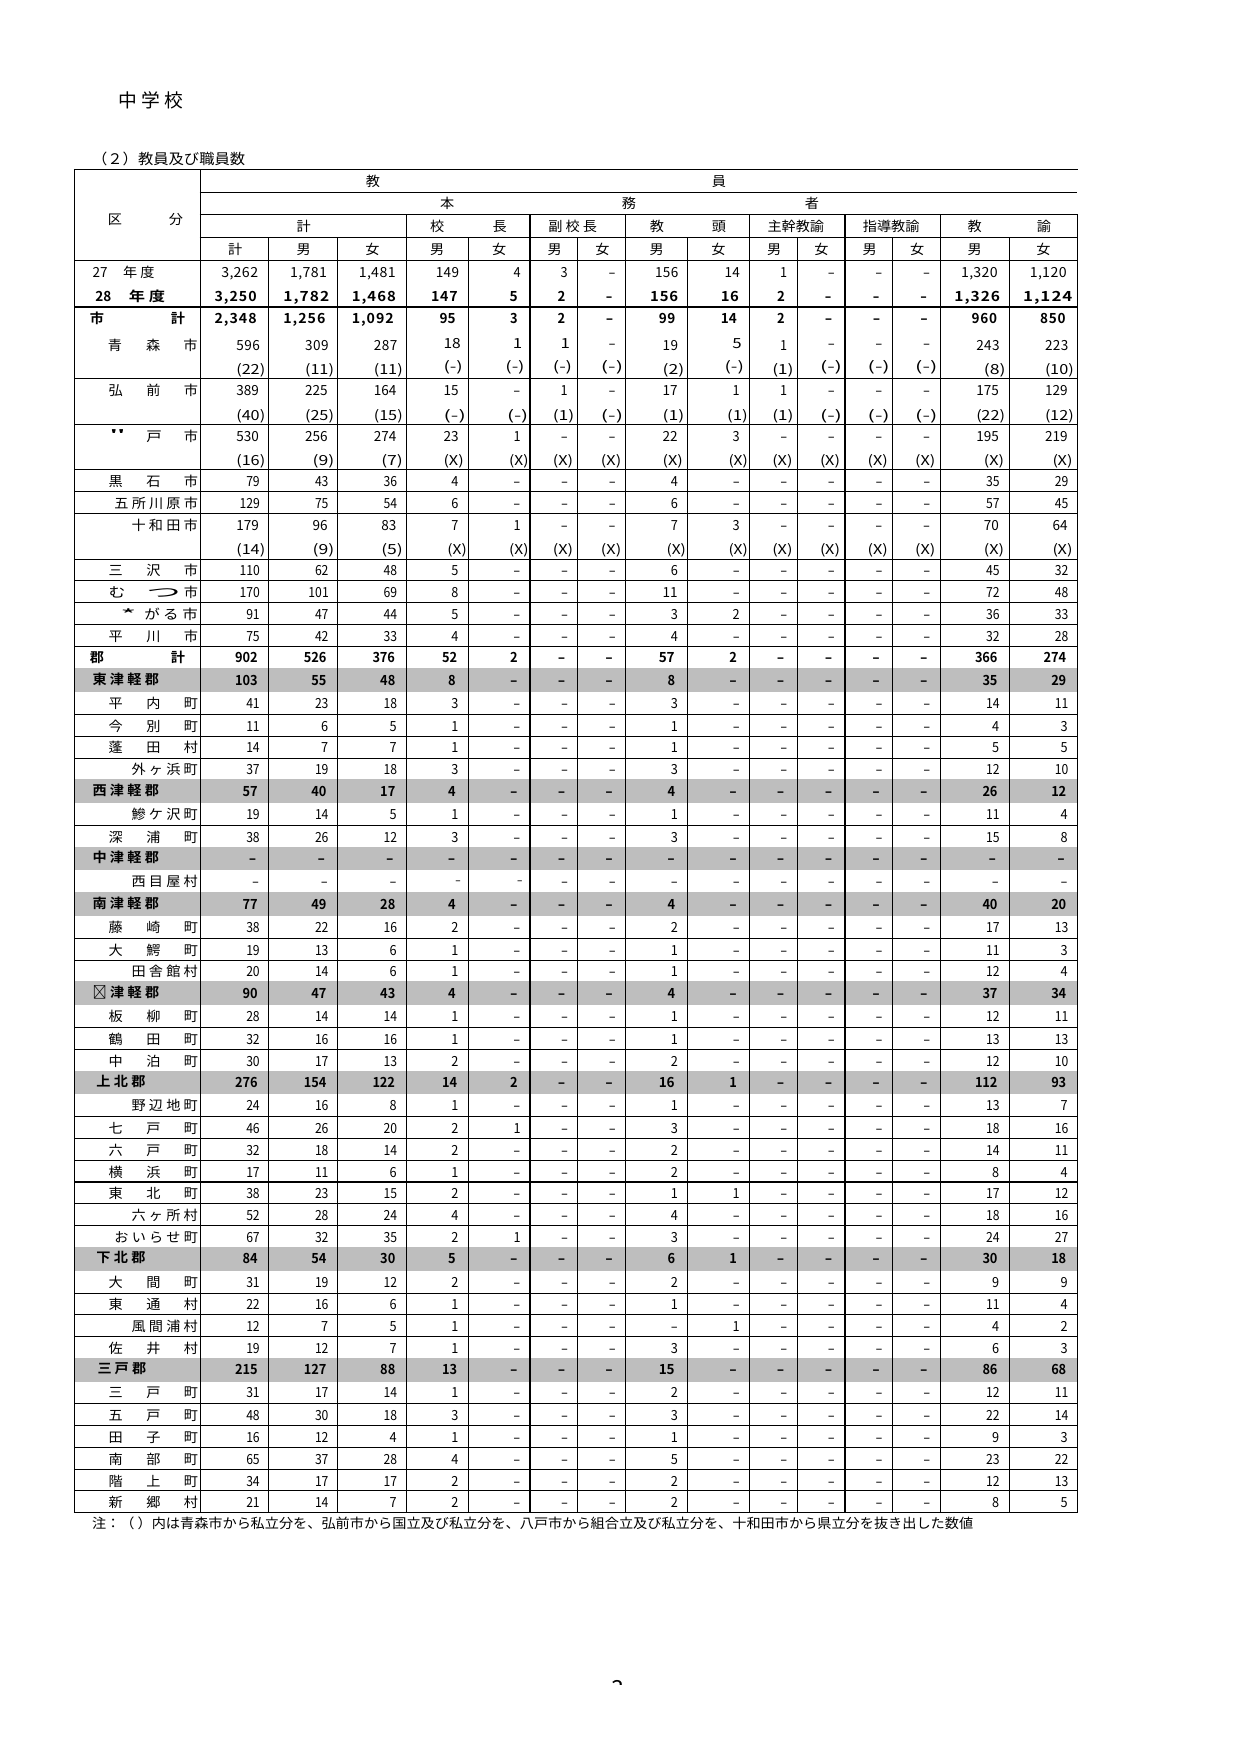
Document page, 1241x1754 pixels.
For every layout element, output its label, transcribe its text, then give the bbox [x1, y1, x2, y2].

table_cell 14 [269, 961, 337, 981]
table_cell 4 [626, 779, 687, 803]
table_cell 149 147 [407, 261, 468, 306]
table_cell 17 [201, 1161, 268, 1181]
table_cell - [688, 1094, 749, 1116]
table_header [269, 170, 337, 192]
table_cell 黒 石 市 [75, 470, 200, 491]
table_cell - [531, 668, 577, 692]
table_cell - [893, 1117, 940, 1138]
table_cell 21 [201, 1491, 268, 1512]
table_cell - [798, 668, 844, 692]
table_cell 3,262 3,250 [201, 261, 268, 306]
table_cell - [846, 1491, 892, 1512]
table_cell - [893, 1183, 940, 1203]
table_cell - [846, 1358, 892, 1382]
table_cell - [469, 1470, 529, 1490]
table_cell 1 [626, 961, 687, 981]
table_cell - [893, 870, 940, 892]
table_cell - [846, 715, 892, 736]
table_cell 122 [338, 1071, 406, 1094]
table_cell - [578, 892, 625, 916]
table_cell - [893, 1426, 940, 1447]
table_cell 5 [941, 737, 1009, 757]
table_cell 88 [338, 1358, 406, 1382]
table_cell 1 [626, 803, 687, 825]
table_cell - [578, 625, 625, 646]
table_cell 24 [941, 1226, 1009, 1247]
table_cell 170 [201, 581, 268, 602]
table_cell 14 [1010, 1404, 1077, 1425]
table_cell - [578, 1382, 625, 1403]
table_cell 10 [1010, 1050, 1077, 1071]
table_cell 4 [1010, 803, 1077, 825]
table_cell 24 [201, 1094, 268, 1116]
table_cell 23 [269, 692, 337, 714]
table_cell 7 (X) [407, 514, 468, 558]
table_cell - [531, 1470, 577, 1490]
table_cell 主幹教諭 [750, 215, 844, 237]
table_cell 中 泊 町 [75, 1050, 200, 1071]
table_cell 女 [1010, 238, 1077, 260]
table_cell 99 19 (2) [626, 308, 687, 378]
table_header [893, 170, 940, 192]
table_cell - [846, 1382, 892, 1403]
table_cell 960 243 (8) [941, 308, 1009, 378]
table_cell - [531, 560, 577, 580]
table_cell - [688, 1117, 749, 1138]
table_cell 2,348 596 (22) [201, 308, 268, 378]
table_cell - [578, 1491, 625, 1512]
table_cell 深 浦 町 [75, 826, 200, 847]
table_cell 11 [941, 1294, 1009, 1314]
table_cell 274 [1010, 647, 1077, 668]
table_cell - [531, 892, 577, 916]
table_cell 3 [626, 1337, 687, 1358]
table_cell - [798, 737, 844, 757]
table_cell - [750, 1183, 797, 1203]
table_header [845, 170, 893, 192]
table_header [750, 170, 797, 192]
table_cell - (X) [798, 514, 844, 558]
table_cell - [531, 961, 577, 981]
table_cell - [269, 870, 337, 892]
table_cell 諭 [1009, 215, 1077, 237]
table_cell [940, 193, 1009, 214]
table_cell - [798, 939, 844, 959]
table_cell 28 [338, 1448, 406, 1469]
table_cell - [469, 1139, 529, 1160]
table_cell 指導教諭 [846, 215, 940, 237]
table_cell 15 (-) [407, 379, 468, 424]
table_cell 2 [626, 1470, 687, 1490]
table_cell 1 (X) [469, 425, 529, 469]
table_cell 42 [269, 625, 337, 646]
table_cell 84 [201, 1247, 268, 1271]
table_cell 16 [338, 916, 406, 938]
table_cell 七 戸 町 [75, 1117, 200, 1138]
table_cell - [893, 1005, 940, 1027]
table_cell - - (-) [578, 308, 625, 378]
table_cell 2 [688, 603, 749, 624]
table_cell 11 [941, 803, 1009, 825]
table_cell - [578, 581, 625, 602]
table_cell - [798, 1139, 844, 1160]
table_cell - [626, 847, 687, 870]
table_cell 1 [407, 1028, 468, 1049]
table_cell - [750, 939, 797, 959]
table_cell - [846, 779, 892, 803]
table_cell 45 [941, 560, 1009, 580]
table_cell - [750, 1161, 797, 1181]
table_cell - [798, 692, 844, 714]
table_cell - [531, 581, 577, 602]
table_cell 計 [201, 215, 406, 237]
table_cell 3 [1010, 715, 1077, 736]
table_cell - - [798, 261, 844, 306]
table_cell 4 [626, 981, 687, 1005]
table_cell 鶴 田 町 [75, 1028, 200, 1049]
table_cell 112 [941, 1071, 1009, 1094]
table_cell - [846, 1337, 892, 1358]
table_cell 32 [1010, 560, 1077, 580]
table_cell - [750, 1470, 797, 1490]
table_cell 上 北 郡 [75, 1071, 200, 1094]
table_cell - [688, 803, 749, 825]
table_cell - [798, 779, 844, 803]
table_cell - [846, 1028, 892, 1049]
table_cell 18 [941, 1117, 1009, 1138]
table_cell 女 [578, 238, 625, 260]
table_cell 65 [201, 1448, 268, 1469]
table_cell 藤 崎 町 [75, 916, 200, 938]
table_cell 2 [626, 916, 687, 938]
table_cell 14 5 (-) [688, 308, 749, 378]
table_cell - [688, 1161, 749, 1181]
table_cell 2 [626, 1382, 687, 1403]
table_cell - [846, 1161, 892, 1181]
table_cell - - (-) [846, 308, 892, 378]
table_cell - [893, 737, 940, 757]
table_cell - (X) [578, 514, 625, 558]
table_cell 366 [941, 647, 1009, 668]
table_cell 2 [407, 916, 468, 938]
table_cell 2 [469, 647, 529, 668]
table_cell 1 [626, 1028, 687, 1049]
table_cell 1 [626, 715, 687, 736]
table_cell 平 内 町 [75, 692, 200, 714]
table_cell 276 [201, 1071, 268, 1094]
table_cell 教 [941, 215, 1009, 237]
table_cell - [626, 1315, 687, 1336]
table_cell 1 [407, 939, 468, 959]
table_cell - [846, 1117, 892, 1138]
table_cell 17 (1) [626, 379, 687, 424]
table_cell 3 [626, 826, 687, 847]
table_cell - - [846, 261, 892, 306]
table_cell - [531, 1161, 577, 1181]
table_cell - [846, 1204, 892, 1225]
table_cell - [798, 1050, 844, 1071]
table_cell - (X) [846, 514, 892, 558]
table_cell 4 5 [469, 261, 529, 306]
table_cell - [469, 1161, 529, 1181]
table_cell 225 (25) [269, 379, 337, 424]
table_cell - [469, 892, 529, 916]
table_cell 2 [626, 1491, 687, 1512]
table_cell 526 [269, 647, 337, 668]
table_cell 70 (X) [941, 514, 1009, 558]
table_cell 計 [201, 238, 268, 260]
table_cell 5 [338, 715, 406, 736]
table_cell - [688, 892, 749, 916]
table_cell 75 [201, 625, 268, 646]
table_cell 32 [941, 625, 1009, 646]
table_cell - [688, 1139, 749, 1160]
table_cell 75 [269, 492, 337, 513]
table_cell - [531, 803, 577, 825]
table_cell 南 部 町 [75, 1448, 200, 1469]
table_cell 12 [941, 1050, 1009, 1071]
table_cell - [750, 1071, 797, 1094]
table_cell - [469, 1448, 529, 1469]
table_cell - [688, 668, 749, 692]
table_cell [338, 193, 406, 214]
table_cell 5 [407, 603, 468, 624]
table_cell - [750, 647, 797, 668]
table_cell - [531, 1358, 577, 1382]
table_cell 大 鰐 町 [75, 939, 200, 959]
table_cell - [750, 1247, 797, 1271]
table_cell 3 (X) [688, 425, 749, 469]
table_cell - [846, 1294, 892, 1314]
table_cell - [201, 847, 268, 870]
table_cell - [531, 1448, 577, 1469]
table_cell - [531, 692, 577, 714]
table_cell - [688, 939, 749, 959]
table_cell [1009, 192, 1078, 214]
table_cell - [469, 1028, 529, 1049]
table_cell 2 [626, 1139, 687, 1160]
table_cell - [688, 870, 749, 892]
table_cell - [750, 1337, 797, 1358]
table_cell - [531, 1294, 577, 1314]
table_cell 男 [407, 238, 468, 260]
table_cell - [750, 1315, 797, 1336]
table_cell - [750, 1028, 797, 1049]
table_cell 28 [1010, 625, 1077, 646]
table_cell - [893, 1204, 940, 1225]
table_cell 16 [626, 1071, 687, 1094]
table_cell 34 [1010, 981, 1077, 1005]
table_cell 11 [626, 581, 687, 602]
table_cell 13 [1010, 1470, 1077, 1490]
table_cell 48 [201, 1404, 268, 1425]
table_cell - [846, 870, 892, 892]
table_cell 38 [201, 826, 268, 847]
table_cell 11 [1010, 692, 1077, 714]
table_cell 女 [798, 238, 844, 260]
table_cell 30 [338, 1247, 406, 1271]
table_cell - [531, 603, 577, 624]
table_cell 14 [201, 737, 268, 757]
table_cell 57 [201, 779, 268, 803]
table_cell 29 [1010, 668, 1077, 692]
table_cell 24 [338, 1204, 406, 1225]
table_cell - [688, 1005, 749, 1027]
table_cell - [846, 1315, 892, 1336]
table_cell - [798, 1470, 844, 1490]
table_cell 16 [338, 1028, 406, 1049]
table_cell - [578, 1426, 625, 1447]
table_cell - [750, 870, 797, 892]
table_cell - [846, 603, 892, 624]
table_cell - [893, 1028, 940, 1049]
table_cell - [750, 1404, 797, 1425]
table_cell - [578, 1404, 625, 1425]
table_cell - [798, 1426, 844, 1447]
table_header 教 [338, 170, 406, 192]
table_cell 1 (X) [469, 514, 529, 558]
table_cell [688, 193, 749, 214]
table_cell - [893, 779, 940, 803]
table_cell - [750, 668, 797, 692]
table_cell 13 [338, 1050, 406, 1071]
table_cell - [798, 1226, 844, 1247]
table_cell 1 [407, 961, 468, 981]
table_cell - [798, 916, 844, 938]
table_cell [530, 193, 578, 214]
table_header 区 分 [75, 170, 200, 260]
table_cell - [846, 1448, 892, 1469]
table_cell 3 [626, 603, 687, 624]
table_cell 2 [407, 1226, 468, 1247]
table_cell - (X) [531, 425, 577, 469]
table_cell 11 [941, 939, 1009, 959]
table_cell 15 [626, 1358, 687, 1382]
table_cell 256 (9) [269, 425, 337, 469]
table_cell 2 1 (-) [531, 308, 577, 378]
table_header [1009, 170, 1078, 192]
table_cell 129 [201, 492, 268, 513]
table_cell 6 [269, 715, 337, 736]
table_cell 14 [338, 1139, 406, 1160]
table_cell 2 [626, 1271, 687, 1292]
table_cell - [531, 939, 577, 959]
table_cell - [578, 916, 625, 938]
table_cell - [469, 668, 529, 692]
table_cell - [750, 625, 797, 646]
table_cell 103 [201, 668, 268, 692]
table_cell 28 [338, 892, 406, 916]
table_cell - [688, 470, 749, 491]
table_cell 2 [407, 1491, 468, 1512]
table_header [578, 170, 642, 192]
table_cell - - [893, 261, 940, 306]
table_cell - [750, 1426, 797, 1447]
table_cell 1 [626, 737, 687, 757]
table_cell 7 [269, 737, 337, 757]
table_cell - [407, 847, 468, 870]
table_cell 外 ヶ 浜 町 [75, 759, 200, 779]
table_cell - [531, 625, 577, 646]
table_cell - [846, 803, 892, 825]
table_cell 東 津 軽 郡 [75, 668, 200, 692]
table_cell 37 [269, 1448, 337, 1469]
table_cell 1 [626, 1294, 687, 1314]
table_cell - [798, 892, 844, 916]
table_cell 本 [406, 193, 468, 214]
table_cell - [750, 916, 797, 938]
table_cell 12 [941, 1470, 1009, 1490]
table_cell - - (-) [893, 308, 940, 378]
table_cell - [338, 847, 406, 870]
table_cell 16 [269, 1294, 337, 1314]
table_cell 17 [338, 1470, 406, 1490]
table_cell - [688, 981, 749, 1005]
table_cell 12 [269, 1426, 337, 1447]
table_cell 8 [407, 668, 468, 692]
table_cell 1 [626, 1094, 687, 1116]
table_cell - [578, 779, 625, 803]
table_cell 女 [469, 238, 529, 260]
table_cell 2 [407, 1183, 468, 1203]
table_cell - [893, 1382, 940, 1403]
table_cell 三 戸 郡 [75, 1358, 200, 1382]
table_cell 49 [269, 892, 337, 916]
table_cell - [688, 492, 749, 513]
table_cell 6 [626, 560, 687, 580]
table_cell - [798, 847, 844, 870]
table_cell - [893, 892, 940, 916]
table_cell [468, 193, 530, 214]
table_cell - [798, 1161, 844, 1181]
table_cell - [469, 492, 529, 513]
table_cell - [469, 803, 529, 825]
table_cell - [893, 1448, 940, 1469]
table_cell 1 [626, 939, 687, 959]
table_cell 7 [338, 1337, 406, 1358]
table_cell - [750, 892, 797, 916]
table_cell - [846, 1071, 892, 1094]
table_cell - [578, 492, 625, 513]
table_cell - [531, 779, 577, 803]
table_header 員 [688, 170, 749, 192]
table_cell 16 [1010, 1204, 1077, 1225]
table_cell 30 [201, 1050, 268, 1071]
table_cell - [578, 1183, 625, 1203]
table_cell 三 戸 町 [75, 1382, 200, 1403]
table_cell 3 [407, 759, 468, 779]
table_cell 13 [941, 1094, 1009, 1116]
table_cell - [893, 603, 940, 624]
table_cell 市 計 青 森 市 [75, 308, 200, 378]
table_cell 19 [201, 1337, 268, 1358]
table_cell 28 [269, 1204, 337, 1225]
table_cell - [688, 916, 749, 938]
table_cell - [750, 1271, 797, 1292]
table_cell 22 [1010, 1448, 1077, 1469]
table_cell - [893, 1139, 940, 1160]
table_cell - [798, 759, 844, 779]
table_cell - [469, 1050, 529, 1071]
table_cell - [469, 1337, 529, 1358]
table_cell 164 (15) [338, 379, 406, 424]
table_cell - [688, 1294, 749, 1314]
table_cell - [750, 1294, 797, 1314]
table_cell 女 [688, 238, 749, 260]
table_cell 6 [338, 1294, 406, 1314]
table_cell - [531, 1094, 577, 1116]
table_cell - [531, 1315, 577, 1336]
table_cell 下 北 郡 [75, 1247, 200, 1271]
table_cell - (X) [846, 425, 892, 469]
table_cell - [750, 1491, 797, 1512]
table_cell 86 [941, 1358, 1009, 1382]
table_cell 1 [407, 737, 468, 757]
table_cell - [893, 1404, 940, 1425]
table_cell 2 [407, 1139, 468, 1160]
table_cell 12 [269, 1337, 337, 1358]
table_cell 今 別 町 [75, 715, 200, 736]
table_cell - (-) [893, 379, 940, 424]
table_cell - [531, 1247, 577, 1271]
table_cell 2 [626, 1161, 687, 1181]
table_cell 11 [1010, 1139, 1077, 1160]
table_cell 十 和 田 市 [75, 514, 200, 558]
table_cell - [688, 560, 749, 580]
table_cell 52 [201, 1204, 268, 1225]
table_cell - [688, 692, 749, 714]
table_cell 19 [269, 759, 337, 779]
table_cell 中 津 軽 郡 [75, 847, 200, 870]
table_cell [819, 193, 845, 214]
table_cell - [531, 1404, 577, 1425]
table_cell 4 [407, 981, 468, 1005]
table_cell 男 [846, 238, 892, 260]
table_cell - [798, 1117, 844, 1138]
table_cell 17 [941, 1183, 1009, 1203]
table_header [468, 170, 530, 192]
table_cell 郡 計 [75, 647, 200, 668]
table_cell - [893, 1470, 940, 1490]
table_cell - [469, 981, 529, 1005]
table_cell 4 [1010, 961, 1077, 981]
table_cell - [531, 1337, 577, 1358]
table_cell - [893, 625, 940, 646]
table_cell - [578, 470, 625, 491]
table_cell - [688, 961, 749, 981]
table_cell 36 [941, 603, 1009, 624]
table_cell 12 [201, 1315, 268, 1336]
table_cell - [578, 1094, 625, 1116]
table_cell - [846, 961, 892, 981]
table_cell 1 [469, 1226, 529, 1247]
table_cell 5 [338, 803, 406, 825]
table_cell 1 [407, 715, 468, 736]
table_cell 南 津 軽 郡 [75, 892, 200, 916]
table_cell 48 [1010, 581, 1077, 602]
table_cell 8 [407, 581, 468, 602]
table_cell - [846, 581, 892, 602]
table_cell - [469, 1491, 529, 1512]
table_cell 7 [269, 1315, 337, 1336]
table_cell - [578, 1117, 625, 1138]
table_cell - [798, 1491, 844, 1512]
table_cell - [469, 847, 529, 870]
table_cell - [578, 803, 625, 825]
table_cell - [893, 939, 940, 959]
table_cell 男 [531, 238, 577, 260]
table_cell 17 [338, 779, 406, 803]
table_cell 23 (X) [407, 425, 468, 469]
table_cell 3 1 (-) [469, 308, 529, 378]
table_cell 44 [338, 603, 406, 624]
table_cell - [893, 668, 940, 692]
table_cell 127 [269, 1358, 337, 1382]
table_cell - [798, 1271, 844, 1292]
table_cell - [893, 1315, 940, 1336]
table_cell - [893, 1050, 940, 1071]
table_cell - [750, 759, 797, 779]
table_cell 2 [407, 1117, 468, 1138]
table_cell - [626, 870, 687, 892]
table_cell - (X) [893, 514, 940, 558]
table_cell 4 [1010, 1161, 1077, 1181]
table_cell - [798, 1028, 844, 1049]
table_cell - [846, 1183, 892, 1203]
table_cell 90 [201, 981, 268, 1005]
table_cell 西 目 屋 村 [75, 870, 200, 892]
table_header [940, 170, 1009, 192]
table_cell 22 [941, 1404, 1009, 1425]
table_cell 18 [338, 692, 406, 714]
table_cell - [750, 981, 797, 1005]
table_cell 8 [941, 1491, 1009, 1512]
table_cell - [893, 1337, 940, 1358]
table_cell 18 [941, 1204, 1009, 1225]
table_cell 1,092 287 (11) [338, 308, 406, 378]
table_header [642, 170, 688, 192]
table_cell 東 通 村 [75, 1294, 200, 1314]
table_cell 2 [407, 1050, 468, 1071]
table_cell 129 (12) [1010, 379, 1077, 424]
table_cell - - (-) [798, 308, 844, 378]
table_cell 48 [338, 560, 406, 580]
table_cell - [893, 981, 940, 1005]
table_cell - [846, 981, 892, 1005]
table_cell - [578, 1358, 625, 1382]
table_cell - [201, 870, 268, 892]
table_cell 5 [407, 560, 468, 580]
table_cell 副 校 長 [531, 215, 625, 237]
table_cell 530 (16) [201, 425, 268, 469]
table_cell - [846, 737, 892, 757]
table_cell - [688, 1204, 749, 1225]
table_cell 男 [750, 238, 797, 260]
table_header [797, 170, 819, 192]
table_cell - [531, 470, 577, 491]
table_cell 11 [201, 715, 268, 736]
table_cell 3 [1010, 1337, 1077, 1358]
table_cell 20 [1010, 892, 1077, 916]
table_cell 5 [1010, 1491, 1077, 1512]
table_cell [269, 193, 337, 214]
table_header [819, 170, 845, 192]
table_cell 26 [941, 779, 1009, 803]
table_cell 2 [469, 1071, 529, 1094]
table_cell 2 [1010, 1315, 1077, 1336]
table_cell - [578, 647, 625, 668]
table_cell - [531, 1117, 577, 1138]
table_cell 14 [269, 803, 337, 825]
table_cell お い ら せ 町 [75, 1226, 200, 1247]
table_cell 16 [269, 1028, 337, 1049]
table_cell 11 [269, 1161, 337, 1181]
table_cell 3 2 [531, 261, 577, 306]
table_cell 3 [407, 692, 468, 714]
table_cell - [688, 715, 749, 736]
table_cell 13 [941, 1028, 1009, 1049]
table_cell 33 [1010, 603, 1077, 624]
text 注：（ ）内は青森市から私立分を、弘前市から国立及び私立分を、八戸市から組合立及び私立分を、十和田市から県立分を抜き出した数値 [92, 1513, 1119, 1533]
table_cell - [578, 847, 625, 870]
table_cell 6 [338, 1161, 406, 1181]
table_cell 1 [407, 1382, 468, 1403]
table_cell - [578, 961, 625, 981]
table_cell 3 [626, 692, 687, 714]
table_cell - [688, 1470, 749, 1490]
table_cell - (-) [846, 379, 892, 424]
table_cell - [893, 1226, 940, 1247]
table_cell - [578, 870, 625, 892]
table_cell 47 [269, 603, 337, 624]
table_cell - [846, 892, 892, 916]
table_cell 六 ヶ 所 村 [75, 1204, 200, 1225]
table_cell - [531, 1491, 577, 1512]
table_cell - [469, 961, 529, 981]
table_cell 35 [941, 668, 1009, 692]
table_cell 6 [338, 961, 406, 981]
table_cell - [846, 1094, 892, 1116]
table_cell - (X) [578, 425, 625, 469]
table_cell 47 [269, 981, 337, 1005]
table_cell - [578, 1271, 625, 1292]
table_cell 67 [201, 1226, 268, 1247]
table_cell 20 [201, 961, 268, 981]
table_cell 15 [941, 826, 1009, 847]
table_cell 72 [941, 581, 1009, 602]
table_cell - [750, 1094, 797, 1116]
table_cell - [893, 581, 940, 602]
table_cell 32 [201, 1028, 268, 1049]
table_cell - [688, 737, 749, 757]
table_cell - [469, 1183, 529, 1203]
table_cell 219 (X) [1010, 425, 1077, 469]
table_cell 田 舎 館 村 [75, 961, 200, 981]
table_cell - [469, 625, 529, 646]
table_cell 32 [269, 1226, 337, 1247]
table_cell - [688, 1337, 749, 1358]
table_cell - [846, 1404, 892, 1425]
table_cell - [688, 1491, 749, 1512]
table_cell - [798, 560, 844, 580]
table_cell 6 [626, 492, 687, 513]
table_cell - [531, 826, 577, 847]
table_cell 850 223 (10) [1010, 308, 1077, 378]
table_cell 1 [469, 1117, 529, 1138]
table_cell - [893, 692, 940, 714]
table_cell 佐 井 村 [75, 1337, 200, 1358]
table_cell - [798, 1337, 844, 1358]
table_cell - [893, 826, 940, 847]
table_cell - [688, 779, 749, 803]
table_cell - [750, 715, 797, 736]
table_cell 20 [338, 1117, 406, 1138]
table_cell 板 柳 町 [75, 1005, 200, 1027]
table_cell 12 [1010, 1183, 1077, 1203]
table_cell - [531, 1226, 577, 1247]
table_cell 28 [201, 1005, 268, 1027]
table_cell - [469, 1404, 529, 1425]
table_header [530, 170, 578, 192]
table_cell 五 所 川 原 市 [75, 492, 200, 513]
table_cell - (X) [750, 425, 797, 469]
table_cell 年 度 年 度 [75, 261, 200, 306]
table_cell - [469, 779, 529, 803]
table_cell - [469, 470, 529, 491]
table_cell 179 (14) [201, 514, 268, 558]
table_cell - [469, 737, 529, 757]
table_cell - [531, 1028, 577, 1049]
table_cell 32 [201, 1139, 268, 1160]
table_cell 17 [269, 1382, 337, 1403]
table_cell 14 [269, 1491, 337, 1512]
table_cell 52 [407, 647, 468, 668]
table_cell 4 [941, 715, 1009, 736]
table_cell - [469, 1358, 529, 1382]
table_cell 14 [407, 1071, 468, 1094]
table_cell 2 1 (1) [750, 308, 797, 378]
table_cell 5 [407, 1247, 468, 1271]
table_cell - [531, 981, 577, 1005]
table_cell - [846, 1050, 892, 1071]
table_cell - [846, 759, 892, 779]
table_cell 54 [269, 1247, 337, 1271]
table_cell - [531, 1005, 577, 1027]
table_cell - [578, 1470, 625, 1490]
table_cell - [531, 737, 577, 757]
table_cell 376 [338, 647, 406, 668]
table_cell [626, 215, 642, 237]
table_cell - [531, 1382, 577, 1403]
table_cell - [469, 1204, 529, 1225]
table_cell 1 [688, 1071, 749, 1094]
table_cell 68 [1010, 1358, 1077, 1382]
table_cell - [531, 870, 577, 892]
table_cell - [531, 715, 577, 736]
table_cell - [407, 870, 468, 892]
table_cell - [578, 1050, 625, 1071]
table_cell ໭ 津 軽 郡 [75, 981, 200, 1005]
table_cell 48 [338, 668, 406, 692]
table_cell 3 (X) [688, 514, 749, 558]
table_cell 4 [407, 470, 468, 491]
table_cell む つ 市 [75, 581, 200, 602]
table_cell - (X) [750, 514, 797, 558]
table_cell 4 [1010, 1294, 1077, 1314]
table_cell - [750, 826, 797, 847]
table_cell [845, 193, 893, 214]
table_cell - (X) [893, 425, 940, 469]
table_cell - [893, 961, 940, 981]
table_cell 14 [941, 1139, 1009, 1160]
table_cell - [893, 715, 940, 736]
table_cell 男 [941, 238, 1009, 260]
table_cell - [578, 603, 625, 624]
table_cell 1 [626, 1183, 687, 1203]
table_cell 11 [1010, 1382, 1077, 1403]
table_cell - [750, 581, 797, 602]
table_cell - [578, 668, 625, 692]
table_cell 9 [941, 1271, 1009, 1292]
table_cell - [846, 939, 892, 959]
table_cell [201, 193, 269, 214]
table_cell - (X) [798, 425, 844, 469]
table_cell 4 [626, 625, 687, 646]
table_cell 57 [941, 492, 1009, 513]
table_cell - [846, 1005, 892, 1027]
table_cell - [578, 1226, 625, 1247]
table_cell 3 [626, 1117, 687, 1138]
table_cell 13 [269, 939, 337, 959]
table_cell - [798, 1094, 844, 1116]
table_cell 2 [407, 1271, 468, 1292]
table_cell 1 [407, 803, 468, 825]
table_cell - [469, 1005, 529, 1027]
table_cell - [578, 1315, 625, 1336]
table_cell - [750, 961, 797, 981]
table_cell - [893, 470, 940, 491]
table_cell - [893, 803, 940, 825]
table_cell - [688, 581, 749, 602]
table_cell 3 [626, 759, 687, 779]
table_cell 東 北 町 [75, 1183, 200, 1203]
table_cell - [893, 847, 940, 870]
table_cell - [798, 581, 844, 602]
table_cell 8 [941, 1161, 1009, 1181]
table_cell - [688, 1358, 749, 1382]
table_cell - [893, 916, 940, 938]
table_cell - [1010, 847, 1077, 870]
table_cell 男 [269, 238, 337, 260]
table_cell - [469, 1294, 529, 1314]
table_cell 30 [269, 1404, 337, 1425]
table_cell - [798, 1183, 844, 1203]
table_cell 101 [269, 581, 337, 602]
table_cell 12 [941, 1382, 1009, 1403]
table_cell 389 (40) [201, 379, 268, 424]
table_cell - [941, 870, 1009, 892]
table_cell - [469, 870, 529, 892]
table_cell 154 [269, 1071, 337, 1094]
table_cell - [578, 737, 625, 757]
table_cell - [531, 492, 577, 513]
table_cell 1,320 1,326 [941, 261, 1009, 306]
table_cell - [750, 1005, 797, 1027]
table_cell 54 [338, 492, 406, 513]
table_cell 19 [201, 803, 268, 825]
table_cell - [750, 1204, 797, 1225]
table_cell 教 [642, 215, 688, 237]
table_cell 215 [201, 1358, 268, 1382]
table_cell 6 [941, 1337, 1009, 1358]
table_cell 22 [201, 1294, 268, 1314]
table_cell 902 [201, 647, 268, 668]
table_cell - [750, 492, 797, 513]
table_cell 79 [201, 470, 268, 491]
table_cell - [846, 916, 892, 938]
table_cell - [469, 1247, 529, 1271]
table_cell - [578, 1028, 625, 1049]
table_cell - [531, 1204, 577, 1225]
table_cell - [893, 759, 940, 779]
table_cell - [893, 492, 940, 513]
table_cell 13 [407, 1358, 468, 1382]
table_cell 40 [269, 779, 337, 803]
table_cell 1 2 [750, 261, 797, 306]
table_cell 14 [269, 1005, 337, 1027]
table_cell - [846, 1247, 892, 1271]
table_cell - [469, 1426, 529, 1447]
table_cell 5 [338, 1315, 406, 1336]
table_cell - [578, 939, 625, 959]
table_cell - [798, 981, 844, 1005]
table_cell 62 [269, 560, 337, 580]
table_cell 4 [407, 1204, 468, 1225]
text （２）教員及び職員数 [92, 148, 1119, 169]
table_cell - [1010, 870, 1077, 892]
table_cell 77 [201, 892, 268, 916]
table_cell - [578, 759, 625, 779]
table_cell 41 [201, 692, 268, 714]
table_cell - [798, 1204, 844, 1225]
table_cell 4 [407, 892, 468, 916]
table_cell - [269, 847, 337, 870]
table_cell 14 [338, 1382, 406, 1403]
table_cell - [688, 1448, 749, 1469]
table_cell 大 間 町 [75, 1271, 200, 1292]
table_cell - [578, 826, 625, 847]
table_cell 17 [269, 1050, 337, 1071]
table_cell - [798, 715, 844, 736]
table_cell 4 [407, 779, 468, 803]
table_cell 長 [468, 215, 529, 237]
table_cell - [846, 668, 892, 692]
table_cell - [688, 1382, 749, 1403]
table_cell 22 [269, 916, 337, 938]
table_cell 38 [201, 916, 268, 938]
table_cell 55 [269, 668, 337, 692]
table_cell 8 [338, 1094, 406, 1116]
table_cell 女 [893, 238, 940, 260]
table_cell - [578, 1247, 625, 1271]
table_cell - [578, 715, 625, 736]
table_cell 者 [797, 193, 819, 214]
table_cell * が る 市 [75, 603, 200, 624]
table_cell - [798, 1071, 844, 1094]
table_cell - [469, 1315, 529, 1336]
table_cell - [750, 1382, 797, 1403]
table_cell 7 [338, 1491, 406, 1512]
table_cell 4 [626, 470, 687, 491]
table_cell 35 [941, 470, 1009, 491]
table_cell - [798, 1448, 844, 1469]
table_cell 23 [941, 1448, 1009, 1469]
table_cell 18 [1010, 1247, 1077, 1271]
table_cell - [846, 470, 892, 491]
table_cell - [846, 560, 892, 580]
table_cell - [846, 492, 892, 513]
table_cell - [531, 647, 577, 668]
table_cell 1 [407, 1337, 468, 1358]
table_cell 1 [626, 1005, 687, 1027]
table_cell 3 [626, 1226, 687, 1247]
table_cell - [798, 1404, 844, 1425]
table_cell 18 [338, 1404, 406, 1425]
table_cell 3 [1010, 1426, 1077, 1447]
table_cell 務 [578, 193, 642, 214]
table_cell - (-) [469, 379, 529, 424]
table_cell 1 [407, 1426, 468, 1447]
table_cell - [531, 1271, 577, 1292]
table_cell - [893, 1161, 940, 1181]
table_cell - [798, 1382, 844, 1403]
table_cell 横 浜 町 [75, 1161, 200, 1181]
table_cell - - [578, 261, 625, 306]
table_cell - [846, 1271, 892, 1292]
table_cell - [688, 847, 749, 870]
table_cell - [531, 1426, 577, 1447]
table_cell 8 [626, 668, 687, 692]
table_cell 9 [941, 1426, 1009, 1447]
table_cell 校 [407, 215, 468, 237]
table_cell - (X) [531, 514, 577, 558]
table_cell 1 [626, 1426, 687, 1447]
table_cell - [578, 692, 625, 714]
table_cell - [688, 625, 749, 646]
table_cell 69 [338, 581, 406, 602]
table_cell 階 上 町 [75, 1470, 200, 1490]
table_cell 19 [269, 1271, 337, 1292]
table_cell - [531, 1050, 577, 1071]
table_cell - [893, 1094, 940, 1116]
table_cell 31 [201, 1382, 268, 1403]
table_cell 1 [407, 1161, 468, 1181]
table_cell - [688, 1226, 749, 1247]
table_cell - [893, 560, 940, 580]
table_cell 13 [1010, 916, 1077, 938]
table_cell - [941, 847, 1009, 870]
table_cell 5 [1010, 737, 1077, 757]
table_cell 1 (1) [531, 379, 577, 424]
table_cell 23 [269, 1183, 337, 1203]
table_cell 1,256 309 (11) [269, 308, 337, 378]
table_header [201, 170, 269, 192]
table_cell 35 [338, 1226, 406, 1247]
table_cell - [469, 916, 529, 938]
table_cell 2 [688, 647, 749, 668]
table_cell - [893, 647, 940, 668]
table_cell - [798, 625, 844, 646]
table_cell 1 [407, 1315, 468, 1336]
table_cell 1,120 1,124 [1010, 261, 1077, 306]
table_cell - [469, 581, 529, 602]
table_cell 40 [941, 892, 1009, 916]
table_cell 1 [407, 1294, 468, 1314]
table_cell 1 [688, 1247, 749, 1271]
table_cell 64 (X) [1010, 514, 1077, 558]
table_cell 36 [338, 470, 406, 491]
table_cell - [338, 870, 406, 892]
table_cell - [750, 603, 797, 624]
table_cell - [846, 1426, 892, 1447]
table_cell - [846, 625, 892, 646]
table_cell 2 [626, 1050, 687, 1071]
table_cell 12 [338, 1271, 406, 1292]
table_cell 女 [338, 238, 406, 260]
table_cell 4 [941, 1315, 1009, 1336]
table_cell [893, 193, 940, 214]
table_cell - [469, 826, 529, 847]
table_cell 110 [201, 560, 268, 580]
table_cell - [578, 1204, 625, 1225]
table_cell - [798, 1358, 844, 1382]
table_cell - [578, 1161, 625, 1181]
table_cell 新 郷 村 [75, 1491, 200, 1512]
table_cell - [469, 692, 529, 714]
table_cell - [688, 759, 749, 779]
table_cell - [531, 1071, 577, 1094]
table_cell 22 (X) [626, 425, 687, 469]
table_cell 野 辺 地 町 [75, 1094, 200, 1116]
table_cell 9 [1010, 1271, 1077, 1292]
table_cell - [798, 870, 844, 892]
table_cell - [750, 803, 797, 825]
table_cell 12 [941, 1005, 1009, 1027]
table_cell 17 [941, 916, 1009, 938]
table_cell 29 [1010, 470, 1077, 491]
table_cell 平 川 市 [75, 625, 200, 646]
table_cell - [893, 1491, 940, 1512]
table_cell - [846, 1470, 892, 1490]
table_cell - [688, 1426, 749, 1447]
table_cell 37 [201, 759, 268, 779]
table_cell 12 [941, 759, 1009, 779]
table_cell - [846, 826, 892, 847]
table_cell - [893, 1247, 940, 1271]
table_cell - [893, 1358, 940, 1382]
table_cell - [798, 961, 844, 981]
table_cell 27 [1010, 1226, 1077, 1247]
table_cell - [846, 647, 892, 668]
table_cell 4 [338, 1426, 406, 1447]
table_cell 弘 前 市 [75, 379, 200, 424]
table_cell 1 (1) [750, 379, 797, 424]
table_cell 96 (9) [269, 514, 337, 558]
table_cell 三 沢 市 [75, 560, 200, 580]
table_cell 26 [269, 1117, 337, 1138]
table_cell 17 [269, 1470, 337, 1490]
table_cell - [531, 1183, 577, 1203]
table_cell 12 [1010, 779, 1077, 803]
table_cell - (-) [798, 379, 844, 424]
table_cell - [798, 647, 844, 668]
table_cell - [798, 803, 844, 825]
table_cell - [893, 1271, 940, 1292]
table_cell 3 [1010, 939, 1077, 959]
table_cell 1 [688, 1183, 749, 1203]
table_cell - [750, 1139, 797, 1160]
table_cell - [750, 470, 797, 491]
table_cell 8 [1010, 826, 1077, 847]
table_cell 45 [1010, 492, 1077, 513]
table_cell - [750, 779, 797, 803]
table_cell - [846, 847, 892, 870]
table_cell - [531, 759, 577, 779]
table_cell - [578, 1337, 625, 1358]
table_cell - [531, 1139, 577, 1160]
table_cell 6 [338, 939, 406, 959]
table_cell - [578, 560, 625, 580]
table_cell - [750, 737, 797, 757]
table_cell 34 [201, 1470, 268, 1490]
table_cell 18 [269, 1139, 337, 1160]
table_cell - [750, 692, 797, 714]
table_cell 33 [338, 625, 406, 646]
table_cell 274 (7) [338, 425, 406, 469]
table_cell - [798, 1247, 844, 1271]
table_cell 195 (X) [941, 425, 1009, 469]
table_cell 43 [269, 470, 337, 491]
table_cell 83 (5) [338, 514, 406, 558]
table_cell - [798, 492, 844, 513]
table_cell - [578, 981, 625, 1005]
table_cell - [688, 1271, 749, 1292]
table_cell 1 [407, 1094, 468, 1116]
table_cell 蓬 田 村 [75, 737, 200, 757]
table_cell - [798, 826, 844, 847]
table_cell 15 [338, 1183, 406, 1203]
table_cell 1 [407, 1005, 468, 1027]
table_cell - [798, 603, 844, 624]
table_cell - [750, 1448, 797, 1469]
table_cell 19 [201, 939, 268, 959]
table_cell - [469, 1094, 529, 1116]
table_cell - [469, 560, 529, 580]
table_cell 7 [338, 737, 406, 757]
table_cell 7 [1010, 1094, 1077, 1116]
table_cell [750, 193, 797, 214]
table_cell 田 子 町 [75, 1426, 200, 1447]
table_cell - [578, 1448, 625, 1469]
table_cell 4 [407, 625, 468, 646]
table_cell - [531, 916, 577, 938]
table_cell 91 [201, 603, 268, 624]
table_cell " 戸 市 [75, 425, 200, 469]
table_cell - [688, 1050, 749, 1071]
table_cell 31 [201, 1271, 268, 1292]
table_cell - [750, 560, 797, 580]
table_cell - [893, 1294, 940, 1314]
table_cell 3 [626, 1404, 687, 1425]
table_cell 五 戸 町 [75, 1404, 200, 1425]
table_cell 13 [1010, 1028, 1077, 1049]
table_cell - [688, 1404, 749, 1425]
table_cell 14 [338, 1005, 406, 1027]
table_cell - [846, 1139, 892, 1160]
table_cell 六 戸 町 [75, 1139, 200, 1160]
table_cell 3 [407, 826, 468, 847]
table_cell 18 [338, 759, 406, 779]
table_cell - [688, 826, 749, 847]
table_cell 鰺 ケ 沢 町 [75, 803, 200, 825]
table_cell - [578, 1139, 625, 1160]
table_cell [642, 193, 688, 214]
table_cell 1 [688, 1315, 749, 1336]
table_cell 1,481 1,468 [338, 261, 406, 306]
table_cell 男 [626, 238, 687, 260]
table_cell - [469, 603, 529, 624]
table_cell 46 [201, 1117, 268, 1138]
table_cell - [469, 939, 529, 959]
table_cell - [578, 1071, 625, 1094]
table_cell 西 津 軽 郡 [75, 779, 200, 803]
table_cell - [750, 1358, 797, 1382]
table_cell - [469, 759, 529, 779]
table_cell 14 [941, 692, 1009, 714]
table_cell 6 [626, 1247, 687, 1271]
table_cell 43 [338, 981, 406, 1005]
table_cell 風 間 浦 村 [75, 1315, 200, 1336]
table_cell - [750, 1226, 797, 1247]
table_cell 38 [201, 1183, 268, 1203]
table_cell 14 16 [688, 261, 749, 306]
table_cell 4 [407, 1448, 468, 1469]
table_cell 95 18 (-) [407, 308, 468, 378]
table_cell - [846, 692, 892, 714]
table_cell 175 (22) [941, 379, 1009, 424]
table_cell 1 (1) [688, 379, 749, 424]
table_cell - [798, 1005, 844, 1027]
table_cell - [531, 847, 577, 870]
table_cell - (-) [578, 379, 625, 424]
table_cell 16 [201, 1426, 268, 1447]
table_cell - [469, 1271, 529, 1292]
table_cell 37 [941, 981, 1009, 1005]
table_cell 6 [407, 492, 468, 513]
table_cell - [846, 1226, 892, 1247]
table_cell 4 [626, 892, 687, 916]
table_cell - [578, 1294, 625, 1314]
table_cell - [798, 1294, 844, 1314]
table_cell - [798, 470, 844, 491]
table_cell 26 [269, 826, 337, 847]
table_cell 93 [1010, 1071, 1077, 1094]
table_cell 57 [626, 647, 687, 668]
table_cell - [469, 715, 529, 736]
table_cell 2 [407, 1470, 468, 1490]
table_cell - [750, 1117, 797, 1138]
table_cell 10 [1010, 759, 1077, 779]
table_cell - [893, 1071, 940, 1094]
table_cell 4 [626, 1204, 687, 1225]
table_cell 12 [338, 826, 406, 847]
table_cell - [578, 1005, 625, 1027]
table_cell - [798, 1315, 844, 1336]
table_cell - [688, 1028, 749, 1049]
table_cell 7 (X) [626, 514, 687, 558]
table_cell - [750, 1050, 797, 1071]
table_cell 5 [626, 1448, 687, 1469]
table_cell - [469, 1382, 529, 1403]
table_cell 頭 [688, 215, 749, 237]
table_header [406, 170, 468, 192]
table_cell 11 [1010, 1005, 1077, 1027]
table_cell 1,781 1,782 [269, 261, 337, 306]
table_cell - [750, 847, 797, 870]
table_cell 12 [941, 961, 1009, 981]
table_cell 16 [269, 1094, 337, 1116]
table_cell 16 [1010, 1117, 1077, 1138]
table_cell 3 [407, 1404, 468, 1425]
table_cell 156 156 [626, 261, 687, 306]
table_cell 30 [941, 1247, 1009, 1271]
